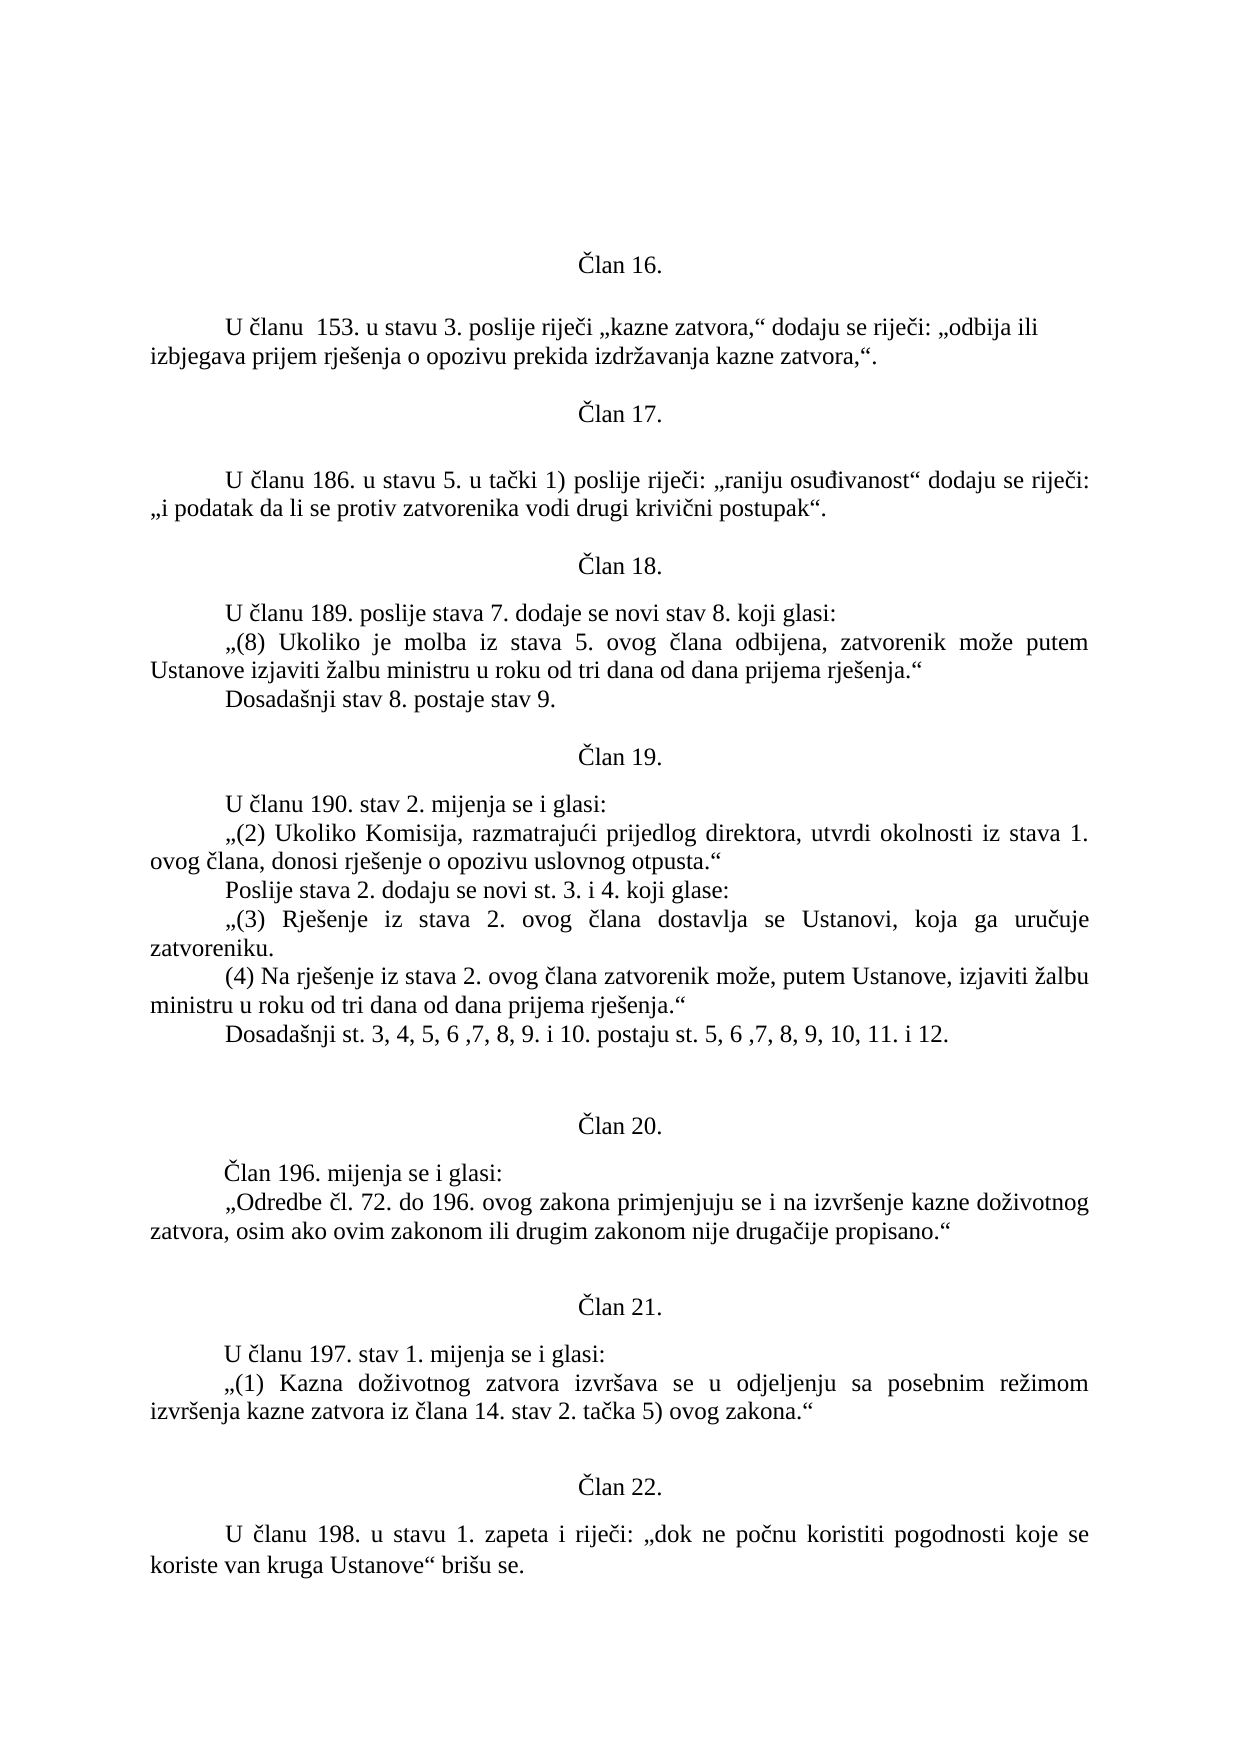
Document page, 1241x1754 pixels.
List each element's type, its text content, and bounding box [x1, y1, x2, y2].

text „(2) Ukoliko Komisija, razmatrajući prijedlog direktora, utvrdi okolnosti iz stava 1. ovog člana, donosi rješenje o opozivu uslovnog otpusta.“ [150, 818, 1090, 875]
text U članu 190. stav 2. mijenja se i glasi: [150, 789, 1090, 818]
text Član 20. [150, 1111, 1090, 1140]
text Član 22. [150, 1472, 1090, 1501]
text Član 21. [150, 1292, 1090, 1321]
text Član 16. [150, 251, 1090, 279]
text „(1) Kazna doživotnog zatvora izvršava se u odjeljenju sa posebnim režimom izvršenja kazne zatvora iz člana 14. stav 2. tačka 5) ovog zakona.“ [150, 1368, 1090, 1425]
text U članu 189. poslije stava 7. dodaje se novi stav 8. koji glasi: [150, 598, 1090, 627]
text U članu 197. stav 1. mijenja se i glasi: [150, 1339, 1090, 1368]
text Član 17. [150, 399, 1090, 427]
text Dosadašnji st. 3, 4, 5, 6 ,7, 8, 9. i 10. postaju st. 5, 6 ,7, 8, 9, 10, 11. i 12. [150, 1019, 1090, 1048]
text U članu 186. u stavu 5. u tački 1) poslije riječi: „raniju osuđivanost“ dodaju se riječi: „i podatak da li se protiv zatvorenika vodi drugi krivični postupak“. [150, 465, 1090, 522]
text „(8) Ukoliko je molba iz stava 5. ovog člana odbijena, zatvorenik može putem Ustanove izjaviti žalbu ministru u roku od tri dana od dana prijema rješenja.“ [150, 627, 1090, 684]
text (4) Na rješenje iz stava 2. ovog člana zatvorenik može, putem Ustanove, izjaviti žalbu ministru u roku od tri dana od dana prijema rješenja.“ [150, 961, 1090, 1019]
text Član 196. mijenja se i glasi: [150, 1158, 1090, 1187]
text „Odredbe čl. 72. do 196. ovog zakona primjenjuju se i na izvršenje kazne doživotnog zatvora, osim ako ovim zakonom ili drugim zakonom nije drugačije propisano.“ [150, 1187, 1090, 1245]
text U članu 153. u stavu 3. poslije riječi „kazne zatvora,“ dodaju se riječi: „odbija ili izbjegava prijem rješenja o opozivu prekida izdržavanja kazne zatvora,“. [150, 312, 1090, 370]
text Član 19. [150, 742, 1090, 771]
text Dosadašnji stav 8. postaje stav 9. [150, 684, 1090, 713]
text Član 18. [150, 551, 1090, 580]
text U članu 198. u stavu 1. zapeta i riječi: „dok ne počnu koristiti pogodnosti koje se koriste van kruga Ustanove“ brišu se. [150, 1519, 1090, 1578]
text „(3) Rješenje iz stava 2. ovog člana dostavlja se Ustanovi, koja ga uručuje zatvoreniku. [150, 904, 1090, 961]
text Poslije stava 2. dodaju se novi st. 3. i 4. koji glase: [150, 875, 1090, 904]
